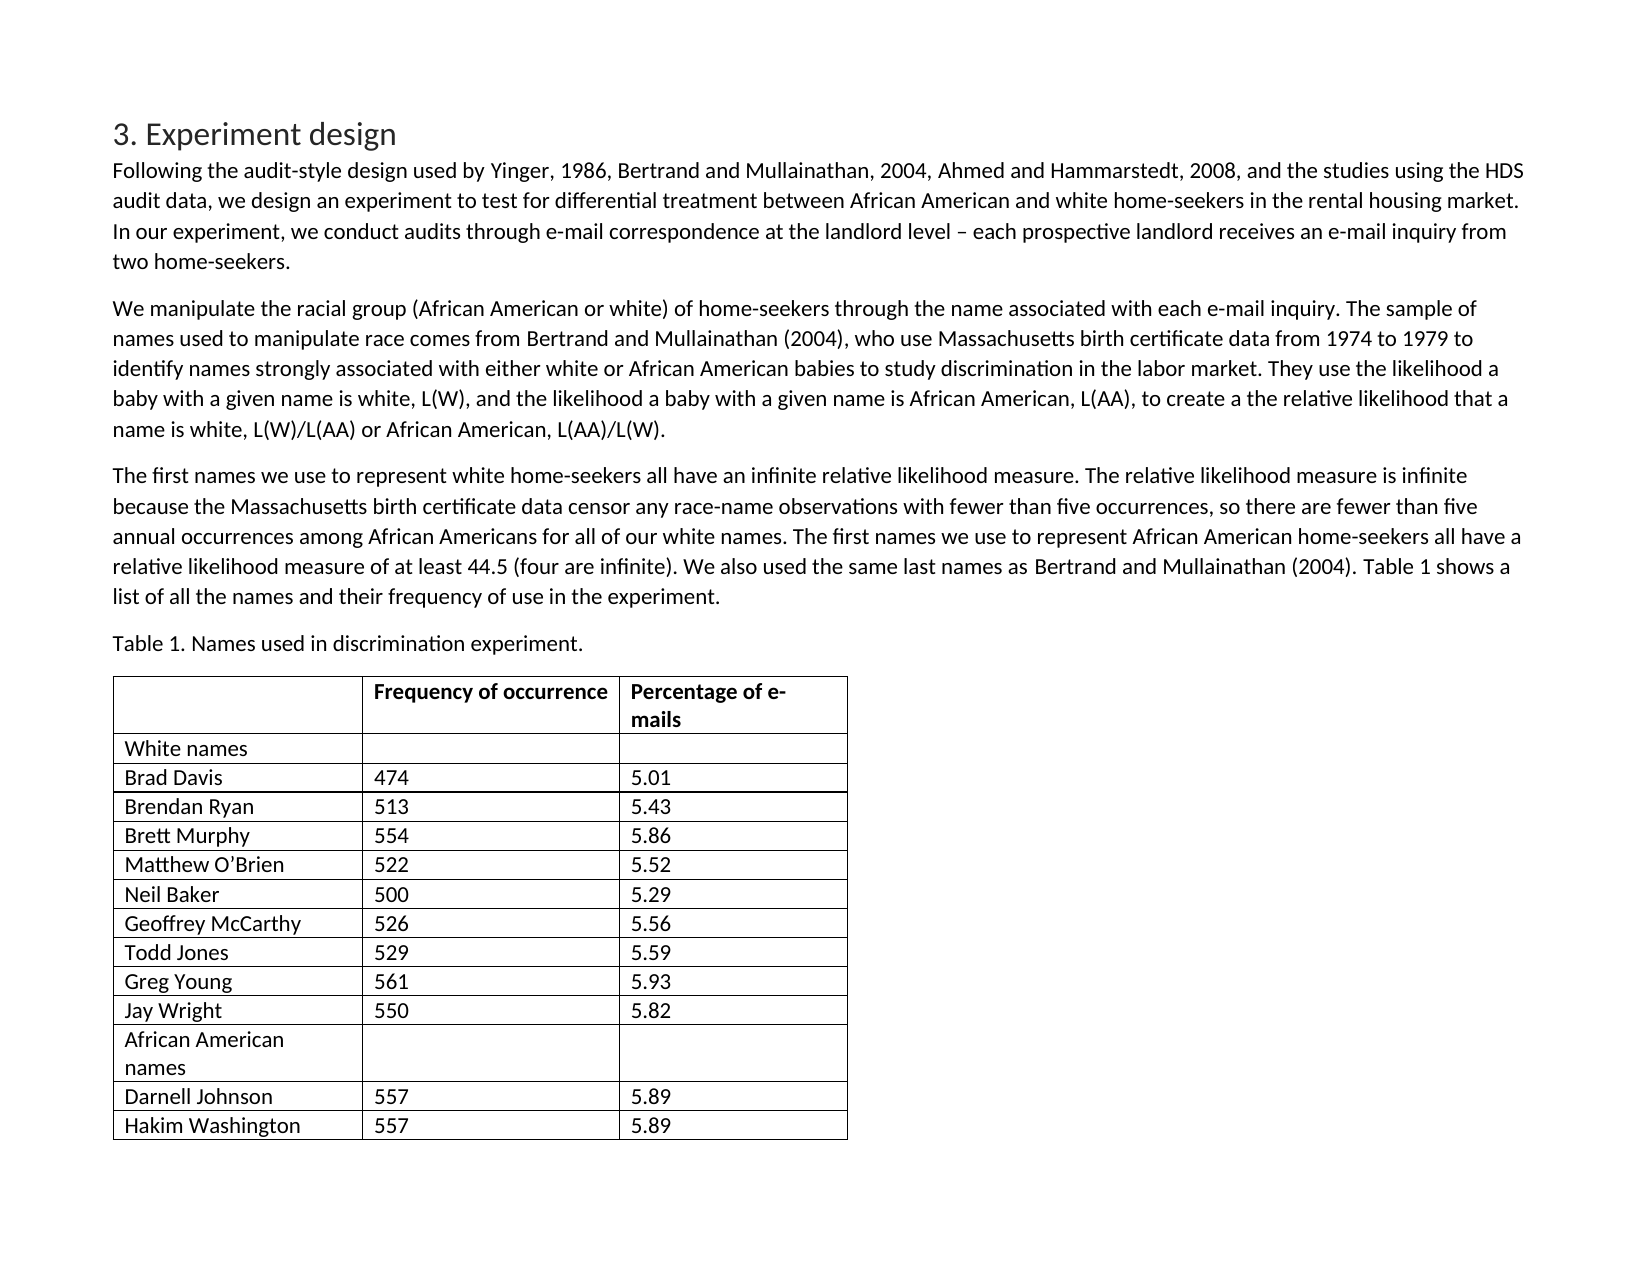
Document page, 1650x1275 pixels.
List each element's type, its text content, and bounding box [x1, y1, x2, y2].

table_cell African American names [114, 1025, 362, 1081]
table_cell 529 [363, 938, 619, 966]
table_cell 5.89 [620, 1082, 847, 1110]
table_cell [620, 734, 847, 762]
table_cell 5.52 [620, 851, 847, 879]
table_cell 557 [363, 1111, 619, 1139]
table_cell 557 [363, 1082, 619, 1110]
table_cell 500 [363, 880, 619, 908]
table_cell Hakim Washington [114, 1111, 362, 1139]
table_cell 526 [363, 909, 619, 937]
table_cell [620, 1025, 847, 1081]
table_cell 5.43 [620, 793, 847, 821]
table_cell 474 [363, 764, 619, 791]
table_cell 5.82 [620, 996, 847, 1024]
text Table 1. Names used in discrimination experiment. [112, 629, 1537, 657]
table_cell 5.59 [620, 938, 847, 966]
table_cell [363, 1025, 619, 1081]
table_cell [363, 734, 619, 762]
table_cell Geoffrey McCarthy [114, 909, 362, 937]
table_cell 5.89 [620, 1111, 847, 1139]
text We manipulate the racial group (African American or white) of home-seekers through the name associated with each e-mail inquiry. The sample of names used to manipulate race comes from Bertrand and Mullainathan (2004), who use Massachusetts birth certificate data from 1974 to 1979 to identify names strongly associated with either white or African American babies to study discrimination in the labor market. They use the likelihood a baby with a given name is white, L(W), and the likelihood a baby with a given name is African American, L(AA), to create a the relative likelihood that a name is white, L(W)/L(AA) or African American, L(AA)/L(W). [112, 294, 1537, 443]
table_cell White names [114, 734, 362, 762]
table_cell Jay Wright [114, 996, 362, 1024]
table_cell 5.01 [620, 764, 847, 791]
table_header [114, 677, 362, 733]
table_cell Darnell Johnson [114, 1082, 362, 1110]
table_header Frequency of occurrence [363, 677, 619, 733]
table_cell Matthew O’Brien [114, 851, 362, 879]
text The first names we use to represent white home-seekers all have an infinite relative likelihood measure. The relative likelihood measure is infinite because the Massachusetts birth certificate data censor any race-name observations with fewer than five occurrences, so there are fewer than five annual occurrences among African Americans for all of our white names. The first names we use to represent African American home-seekers all have a relative likelihood measure of at least 44.5 (four are infinite). We also used the same last names as Bertrand and Mullainathan (2004). Table 1 shows a list of all the names and their frequency of use in the experiment. [112, 462, 1537, 611]
table_cell 5.29 [620, 880, 847, 908]
table_header Percentage of e-mails [620, 677, 847, 733]
table_cell 550 [363, 996, 619, 1024]
table_cell Todd Jones [114, 938, 362, 966]
table_cell 513 [363, 793, 619, 821]
table_cell 554 [363, 822, 619, 849]
table_cell Neil Baker [114, 880, 362, 908]
table_cell 522 [363, 851, 619, 879]
table_cell Brett Murphy [114, 822, 362, 849]
table_cell Brad Davis [114, 764, 362, 791]
text Following the audit-style design used by Yinger, 1986, Bertrand and Mullainathan, 2004, Ahmed and Hammarstedt, 2008, and the studies using the HDS audit data, we design an experiment to test for differential treatment between African American and white home-seekers in the rental housing market. In our experiment, we conduct audits through e-mail correspondence at the landlord level – each prospective landlord receives an e-mail inquiry from two home-seekers. [112, 156, 1537, 275]
table_cell 5.86 [620, 822, 847, 849]
subtitle 3. Experiment design [112, 112, 1537, 153]
table_cell 5.56 [620, 909, 847, 937]
table_cell 5.93 [620, 967, 847, 995]
table_cell Greg Young [114, 967, 362, 995]
table_cell 561 [363, 967, 619, 995]
table_cell Brendan Ryan [114, 793, 362, 821]
